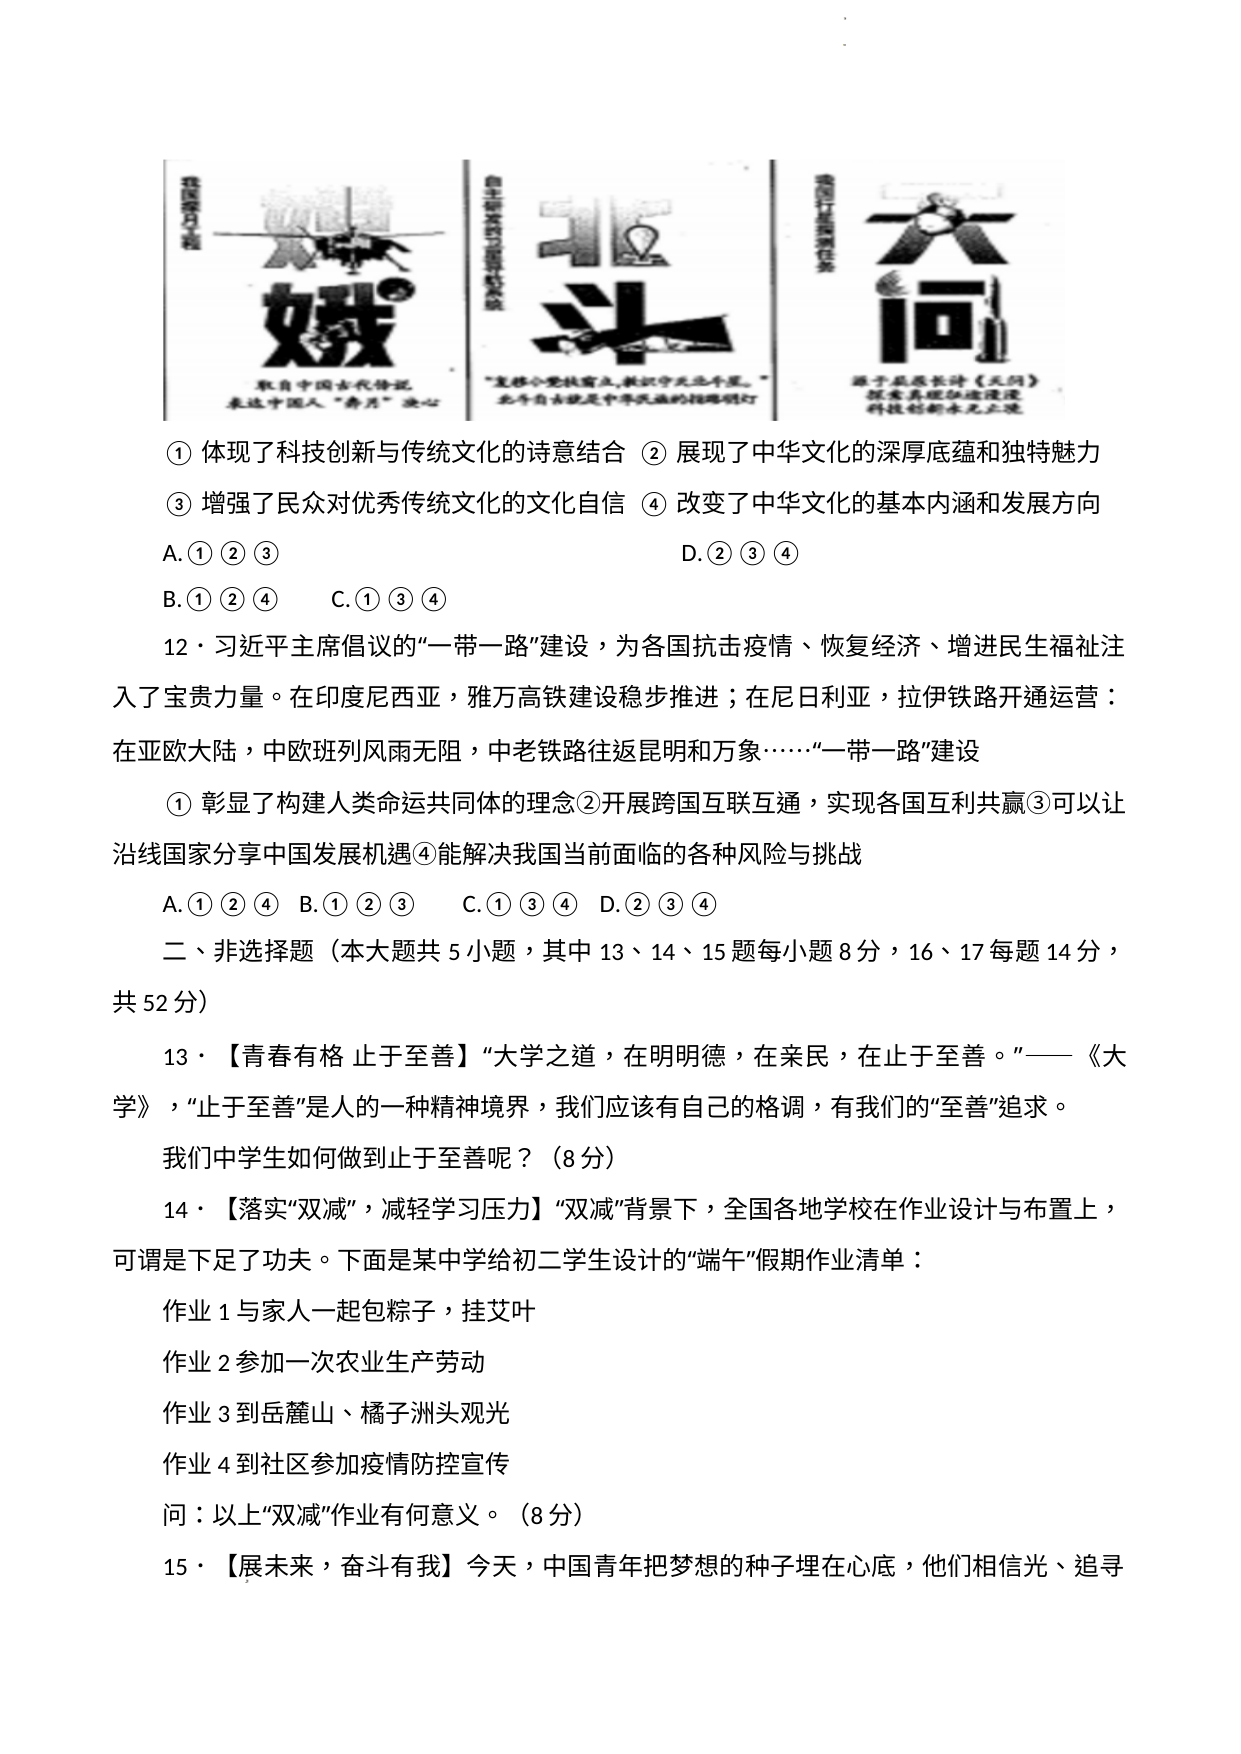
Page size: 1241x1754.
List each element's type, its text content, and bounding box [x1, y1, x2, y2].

text 作业1 与家人一起包粽子，挂艾叶 [112, 1293, 1128, 1327]
text B.①②④ C.①③④ [112, 583, 1128, 613]
text 二、非选择题（本大题共5小题，其中13、14、15题每小题8分，16、17每题14分，共52分） [112, 934, 1128, 1019]
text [112, 1549, 1128, 1583]
text A.①②④ B.①②③ C.①③④ D.②③④ [112, 888, 1128, 919]
picture [156, 150, 1065, 422]
text ①彰显了构建人类命运共同体的理念②开展跨国互联互通，实现各国互利共赢③可以让沿线国家分享中国发展机遇④能解决我国当前面临的各种风险与挑战 [112, 786, 1128, 871]
text 14．【落实“双减”，减轻学习压力】“双减”背景下，全国各地学校在作业设计与布置上，可谓是下足了功夫。下面是某中学给初二学生设计的“端午”假期作业清单： [112, 1191, 1128, 1276]
text 作业4到社区参加疫情防控宣传 [112, 1447, 1128, 1481]
text 我们中学生如何做到止于至善呢？（8分） [112, 1140, 1128, 1174]
text ③增强了民众对优秀传统文化的文化自信 ④改变了中华文化的基本内涵和发展方向 [112, 486, 1128, 520]
text 12．习近平主席倡议的“一带一路”建设，为各国抗击疫情、恢复经济、增进民生福祉注入了宝贵力量。在印度尼西亚，雅万高铁建设稳步推进；在尼日利亚，拉伊铁路开通运营：在亚欧大陆，中欧班列风雨无阻，中老铁路往返昆明和万象……“一带一路”建设 [112, 628, 1128, 768]
text 问：以上“双减”作业有何意义。（8分） [112, 1498, 1128, 1532]
text ①体现了科技创新与传统文化的诗意结合 ②展现了中华文化的深厚底蕴和独特魅力 [112, 435, 1128, 469]
text 作业2参加一次农业生产劳动 [112, 1344, 1128, 1378]
text A.①②③ D.②③④ [112, 537, 1128, 568]
text 13．【青春有格 止于至善】“大学之道，在明明德，在亲民，在止于至善。”——《大学》，“止于至善”是人的一种精神境界，我们应该有自己的格调，有我们的“至善”追求。 [112, 1036, 1128, 1123]
text 作业3到岳麓山、橘子洲头观光 [112, 1396, 1128, 1429]
